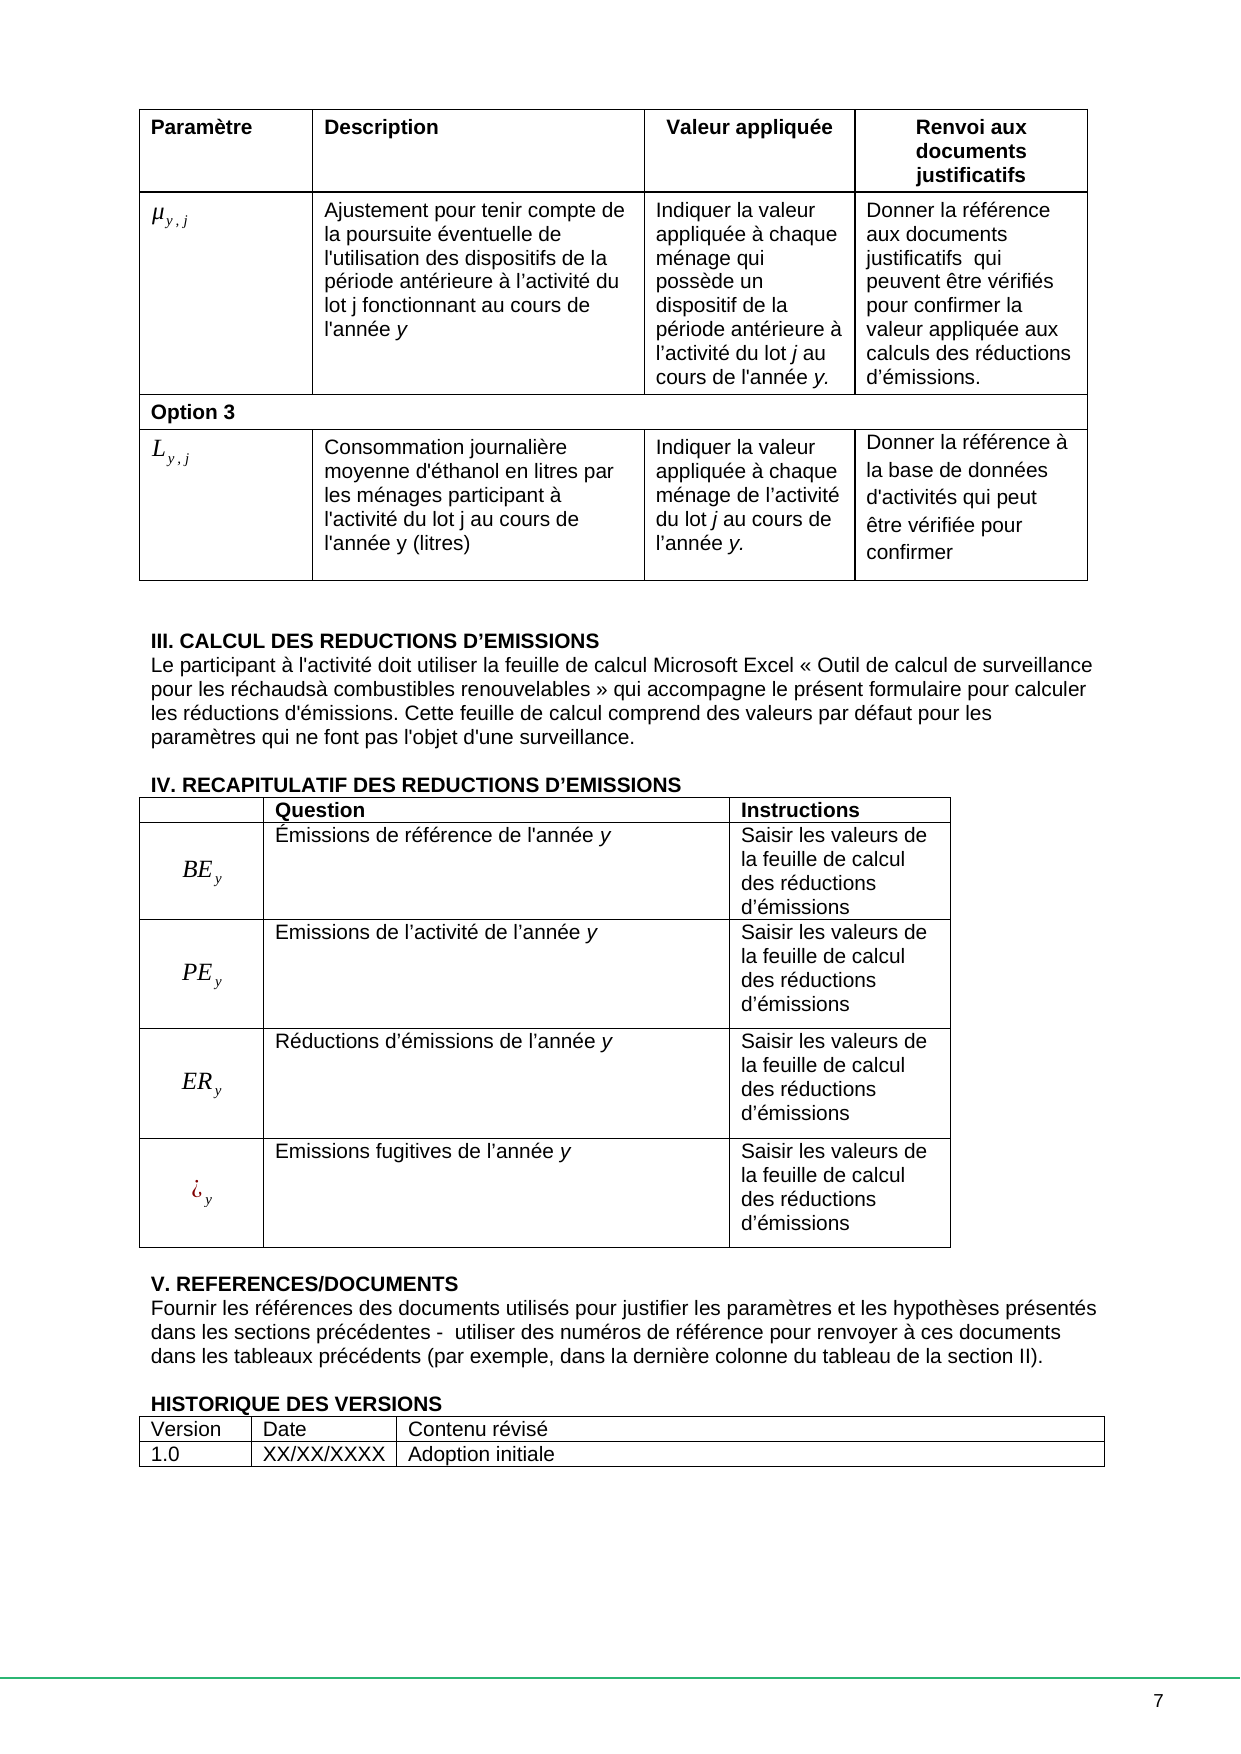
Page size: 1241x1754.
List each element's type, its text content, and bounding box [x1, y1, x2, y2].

text Le participant à l'activité doit utiliser la feuille de calcul Microsoft Excel « Outil de calcul de surveillance pour les réchaudsà combustibles renouvelables » qui accompagne le présent formulaire pour calculer les réductions d'émissions. Cette feuille de calcul comprend des valeurs par défaut pour les paramètres qui ne font pas l'objet d'une surveillance. [151, 653, 1098, 749]
table_cell Saisir les valeurs de la feuille de calcul des réductions d’émissions [730, 823, 950, 919]
table_cell Option 3 [140, 395, 1087, 429]
table_cell Donner la référence à la base de données d'activités qui peut être vérifiée pour confirmer [856, 430, 1087, 580]
table_cell [140, 1139, 263, 1247]
table_cell Adoption initiale [397, 1442, 1104, 1466]
table_cell Emissions de l’activité de l’année y [264, 920, 729, 1028]
table_header Question [264, 798, 729, 822]
table_header Contenu révisé [397, 1417, 1104, 1441]
table_cell Saisir les valeurs de la feuille de calcul des réductions d’émissions [730, 1029, 950, 1138]
table_header Instructions [730, 798, 950, 822]
table_cell Ajustement pour tenir compte de la poursuite éventuelle de l'utilisation des dispositifs de la période antérieure à l’activité du lot j fonctionnant au cours de l'année y [313, 193, 644, 394]
table_cell [140, 823, 263, 919]
table_cell Indiquer la valeur appliquée à chaque ménage de l’activité du lot j au cours de l’année y. [645, 430, 854, 580]
table_cell Émissions de référence de l'année y [264, 823, 729, 919]
table_header Valeur appliquée [645, 110, 854, 191]
table_header Renvoi aux documents justificatifs [856, 110, 1087, 191]
subtitle V. REFERENCES/DOCUMENTS [151, 1272, 1098, 1296]
table_cell [140, 430, 312, 580]
table_cell [140, 193, 312, 394]
table_cell Indiquer la valeur appliquée à chaque ménage qui possède un dispositif de la période antérieure à l’activité du lot j au cours de l'année y. [645, 193, 854, 394]
table_header [140, 798, 263, 822]
table_header Description [313, 110, 644, 191]
subtitle IV. RECAPITULATIF DES REDUCTIONS D’EMISSIONS [151, 773, 1098, 797]
subtitle III. CALCUL DES REDUCTIONS D’EMISSIONS [151, 629, 1098, 653]
table_cell Emissions fugitives de l’année y [264, 1139, 729, 1247]
table_cell [140, 1029, 263, 1138]
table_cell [856, 193, 1087, 394]
table_cell Saisir les valeurs de la feuille de calcul des réductions d’émissions [730, 920, 950, 1028]
text Fournir les références des documents utilisés pour justifier les paramètres et les hypothèses présentés dans les sections précédentes - utiliser des numéros de référence pour renvoyer à ces documents dans les tableaux précédents (par exemple, dans la dernière colonne du tableau de la section II). [151, 1296, 1098, 1368]
text HISTORIQUE DES VERSIONS [151, 1392, 1098, 1416]
table_header Version [140, 1417, 251, 1441]
table_cell Réductions d’émissions de l’année y [264, 1029, 729, 1138]
table_cell 1.0 [140, 1442, 251, 1466]
table_cell [140, 920, 263, 1028]
table_cell Consommation journalière moyenne d'éthanol en litres par les ménages participant à l'activité du lot j au cours de l'année y (litres) [313, 430, 644, 580]
table_header Paramètre [140, 110, 312, 191]
table_cell XX/XX/XXXX [252, 1442, 396, 1466]
table_cell Saisir les valeurs de la feuille de calcul des réductions d’émissions [730, 1139, 950, 1247]
table_header Date [252, 1417, 396, 1441]
